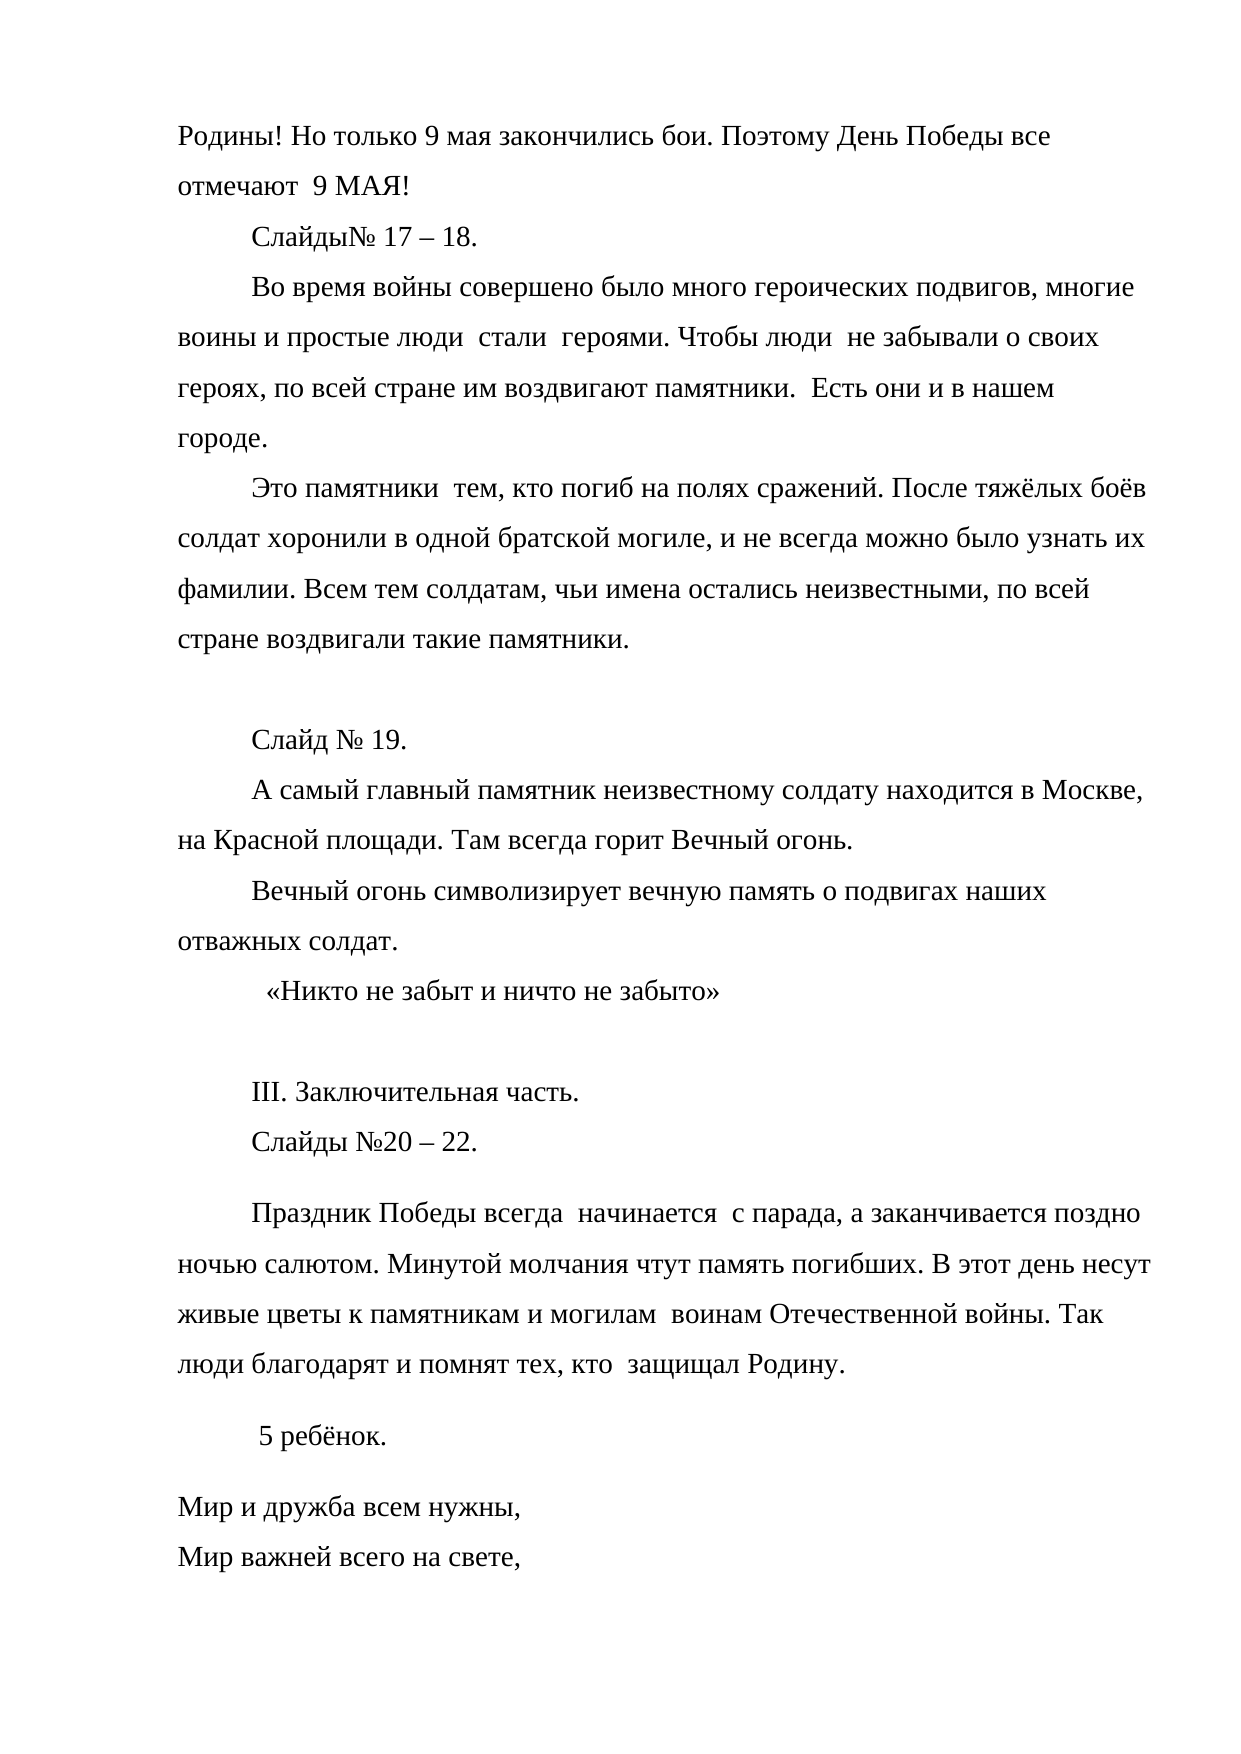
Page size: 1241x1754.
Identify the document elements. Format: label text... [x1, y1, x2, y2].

text Слайды№ 17 – 18. [177, 219, 1152, 252]
text Праздник Победы всегда начинается с парада, а заканчивается поздно ночью салютом. Минутой молчания чтут память погибших. В этот день несут живые цветы к памятникам и могилам воинам Отечественной войны. Так люди благодарят и помнят тех, кто защищал Родину. [177, 1196, 1152, 1380]
text Слайды №20 – 22. [177, 1124, 1152, 1158]
text 5 ребёнок. [177, 1418, 1152, 1451]
text III. Заключительная часть. [177, 1074, 1152, 1108]
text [177, 1489, 1152, 1573]
text Вечный огонь символизирует вечную память о подвигах наших отважных солдат. [177, 873, 1152, 957]
text А самый главный памятник неизвестному солдату находится в Москве, на Красной площади. Там всегда горит Вечный огонь. [177, 772, 1152, 856]
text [177, 118, 1152, 202]
text Во время войны совершено было много героических подвигов, многие воины и простые люди стали героями. Чтобы люди не забывали о своих героях, по всей стране им воздвигают памятники. Есть они и в нашем городе. [177, 269, 1152, 453]
text Слайд № 19. [177, 722, 1152, 755]
text «Никто не забыт и ничто не забыто» [177, 973, 1152, 1007]
text Это памятники тем, кто погиб на полях сражений. После тяжёлых боёв солдат хоронили в одной братской могиле, и не всегда можно было узнать их фамилии. Всем тем солдатам, чьи имена остались неизвестными, по всей стране воздвигали такие памятники. [177, 470, 1152, 655]
